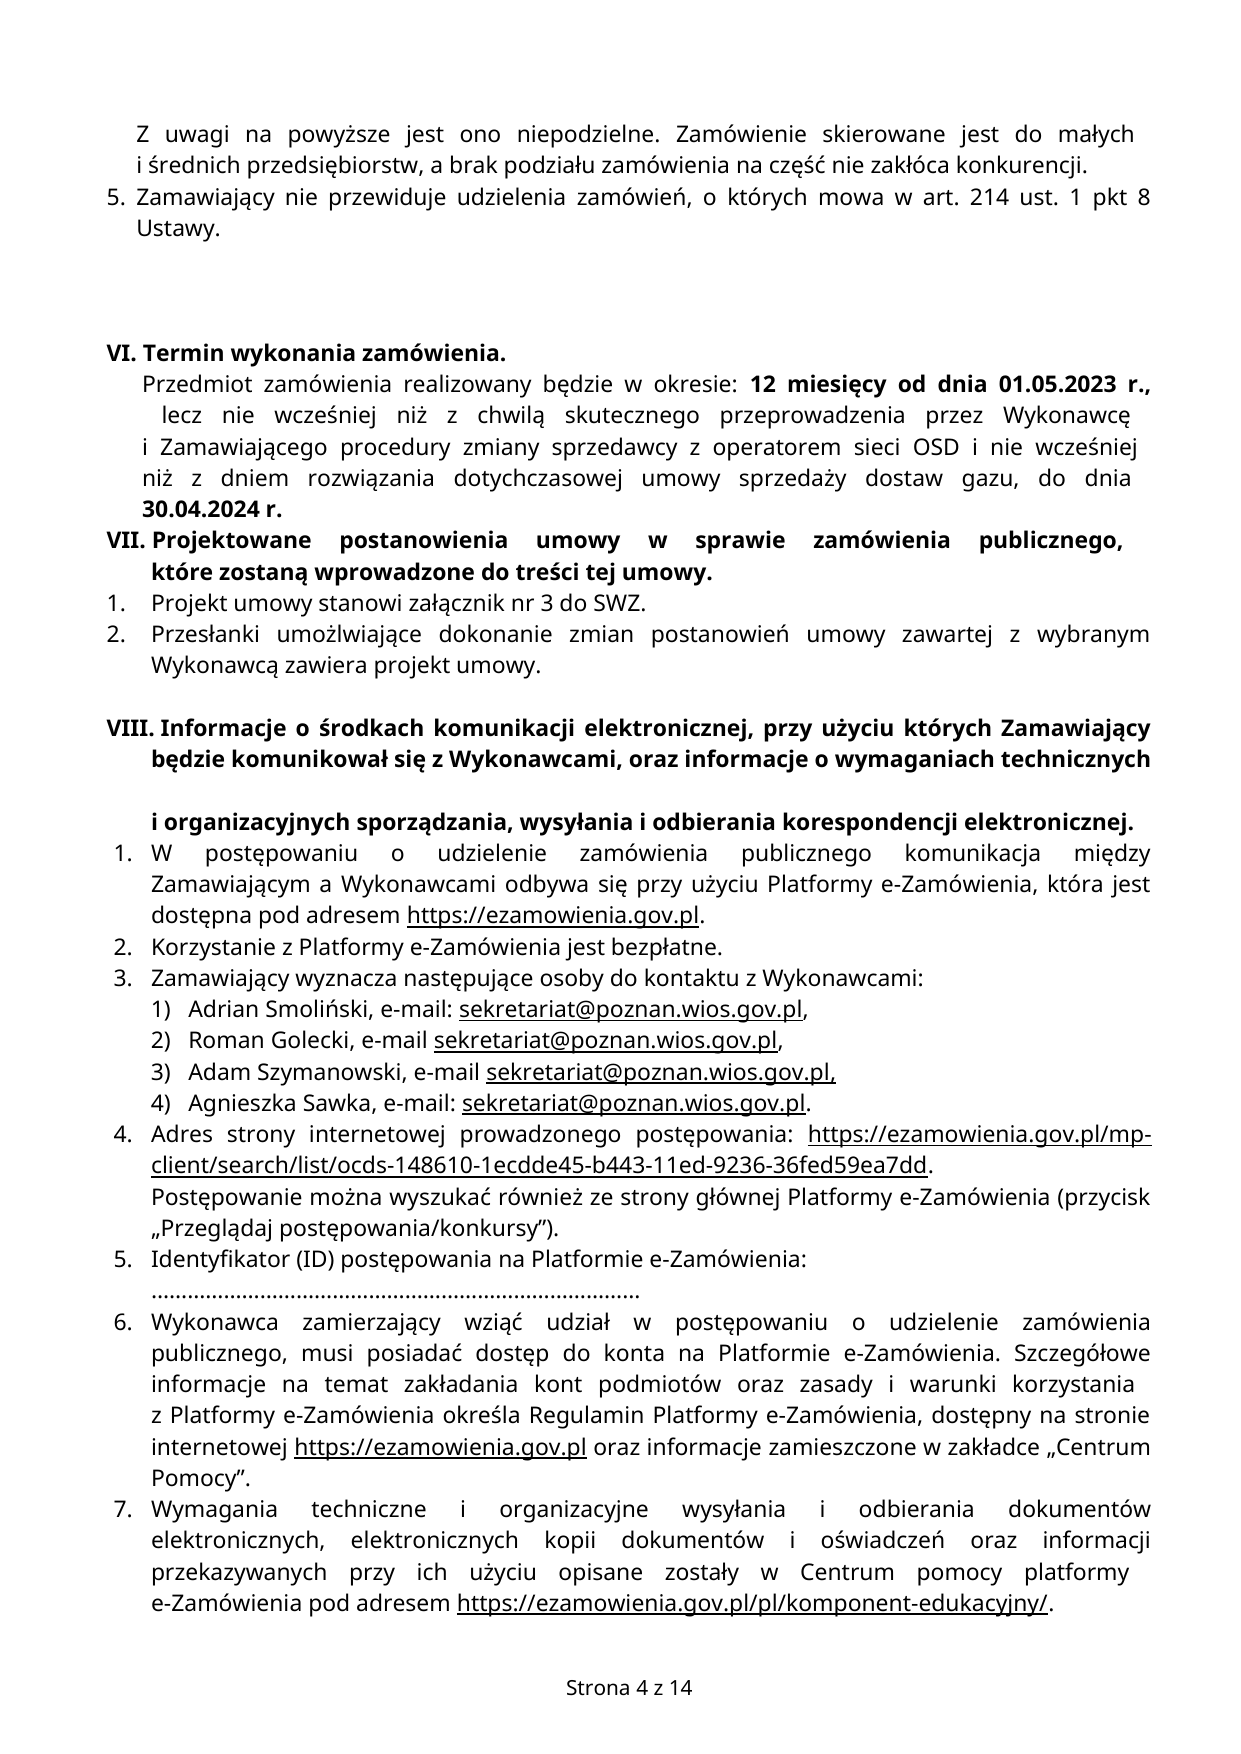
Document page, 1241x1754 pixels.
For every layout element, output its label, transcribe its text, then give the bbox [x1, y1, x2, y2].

list Informacje o środkach komunikacji elektronicznej, przy użyciu których Zamawiający będzie komunikował się z Wykonawcami, oraz informacje o wymaganiach technicznych i organizacyjnych sporządzania, wysyłania i odbierania korespondencji elektronicznej. [106, 712, 1152, 837]
list Agnieszka Sawka, e-mail: sekretariat@poznan.wios.gov.pl. [151, 1087, 1152, 1118]
text ……………………………………………………………………… [151, 1274, 1152, 1306]
list Wymagania techniczne i organizacyjne wysyłania i odbierania dokumentów elektronicznych, elektronicznych kopii dokumentów i oświadczeń oraz informacji przekazywanych przy ich użyciu opisane zostały w Centrum pomocy platformy e-Zamówienia pod adresem https://ezamowienia.gov.pl/pl/komponent-edukacyjny/. [113, 1493, 1152, 1618]
list Adam Szymanowski, e-mail sekretariat@poznan.wios.gov.pl, [151, 1056, 1152, 1087]
list Korzystanie z Platformy e-Zamówienia jest bezpłatne. [113, 931, 1152, 962]
list Zamawiający wyznacza następujące osoby do kontaktu z Wykonawcami: [113, 962, 1152, 993]
list Roman Golecki, e-mail sekretariat@poznan.wios.gov.pl, [151, 1024, 1152, 1056]
list W postępowaniu o udzielenie zamówienia publicznego komunikacja między Zamawiającym a Wykonawcami odbywa się przy użyciu Platformy e-Zamówienia, która jest dostępna pod adresem https://ezamowienia.gov.pl. [113, 837, 1152, 931]
list Zamawiający nie przewiduje udzielenia zamówień, o których mowa w art. 214 ust. 1 pkt 8 Ustawy. [106, 181, 1152, 243]
list Projekt umowy stanowi załącznik nr 3 do SWZ. [106, 587, 1152, 618]
text Z uwagi na powyższe jest ono niepodzielne. Zamówienie skierowane jest do małych i średnich przedsiębiorstw, a brak podziału zamówienia na część nie zakłóca konkurencji. [136, 118, 1152, 181]
list Adrian Smoliński, e-mail: sekretariat@poznan.wios.gov.pl, [151, 993, 1152, 1024]
list Wykonawca zamierzający wziąć udział w postępowaniu o udzielenie zamówienia publicznego, musi posiadać dostęp do konta na Platformie e-Zamówienia. Szczegółowe informacje na temat zakładania kont podmiotów oraz zasady i warunki korzystania z Platformy e-Zamówienia określa Regulamin Platformy e-Zamówienia, dostępny na stronie internetowej https://ezamowienia.gov.pl oraz informacje zamieszczone w zakładce „Centrum Pomocy”. [113, 1306, 1152, 1493]
list Adres strony internetowej prowadzonego postępowania: https://ezamowienia.gov.pl/mp-client/search/list/ocds-148610-1ecdde45-b443-11ed-9236-36fed59ea7dd. [113, 1118, 1152, 1181]
list Przesłanki umożlwiające dokonanie zmian postanowień umowy zawartej z wybranym Wykonawcą zawiera projekt umowy. [106, 618, 1152, 681]
list Projektowane postanowienia umowy w sprawie zamówienia publicznego, które zostaną wprowadzone do treści tej umowy. [106, 524, 1152, 587]
list Termin wykonania zamówienia. [106, 337, 1152, 368]
text Postępowanie można wyszukać również ze strony głównej Platformy e-Zamówienia (przycisk „Przeglądaj postępowania/konkursy”). [151, 1181, 1152, 1243]
list Identyfikator (ID) postępowania na Platformie e-Zamówienia: [113, 1243, 1152, 1274]
text Przedmiot zamówienia realizowany będzie w okresie: 12 miesięcy od dnia 01.05.2023 r., lecz nie wcześniej niż z chwilą skutecznego przeprowadzenia przez Wykonawcę i Zamawiającego procedury zmiany sprzedawcy z operatorem sieci OSD i nie wcześniej niż z dniem rozwiązania dotychczasowej umowy sprzedaży dostaw gazu, do dnia 30.04.2024 r. [142, 368, 1152, 524]
